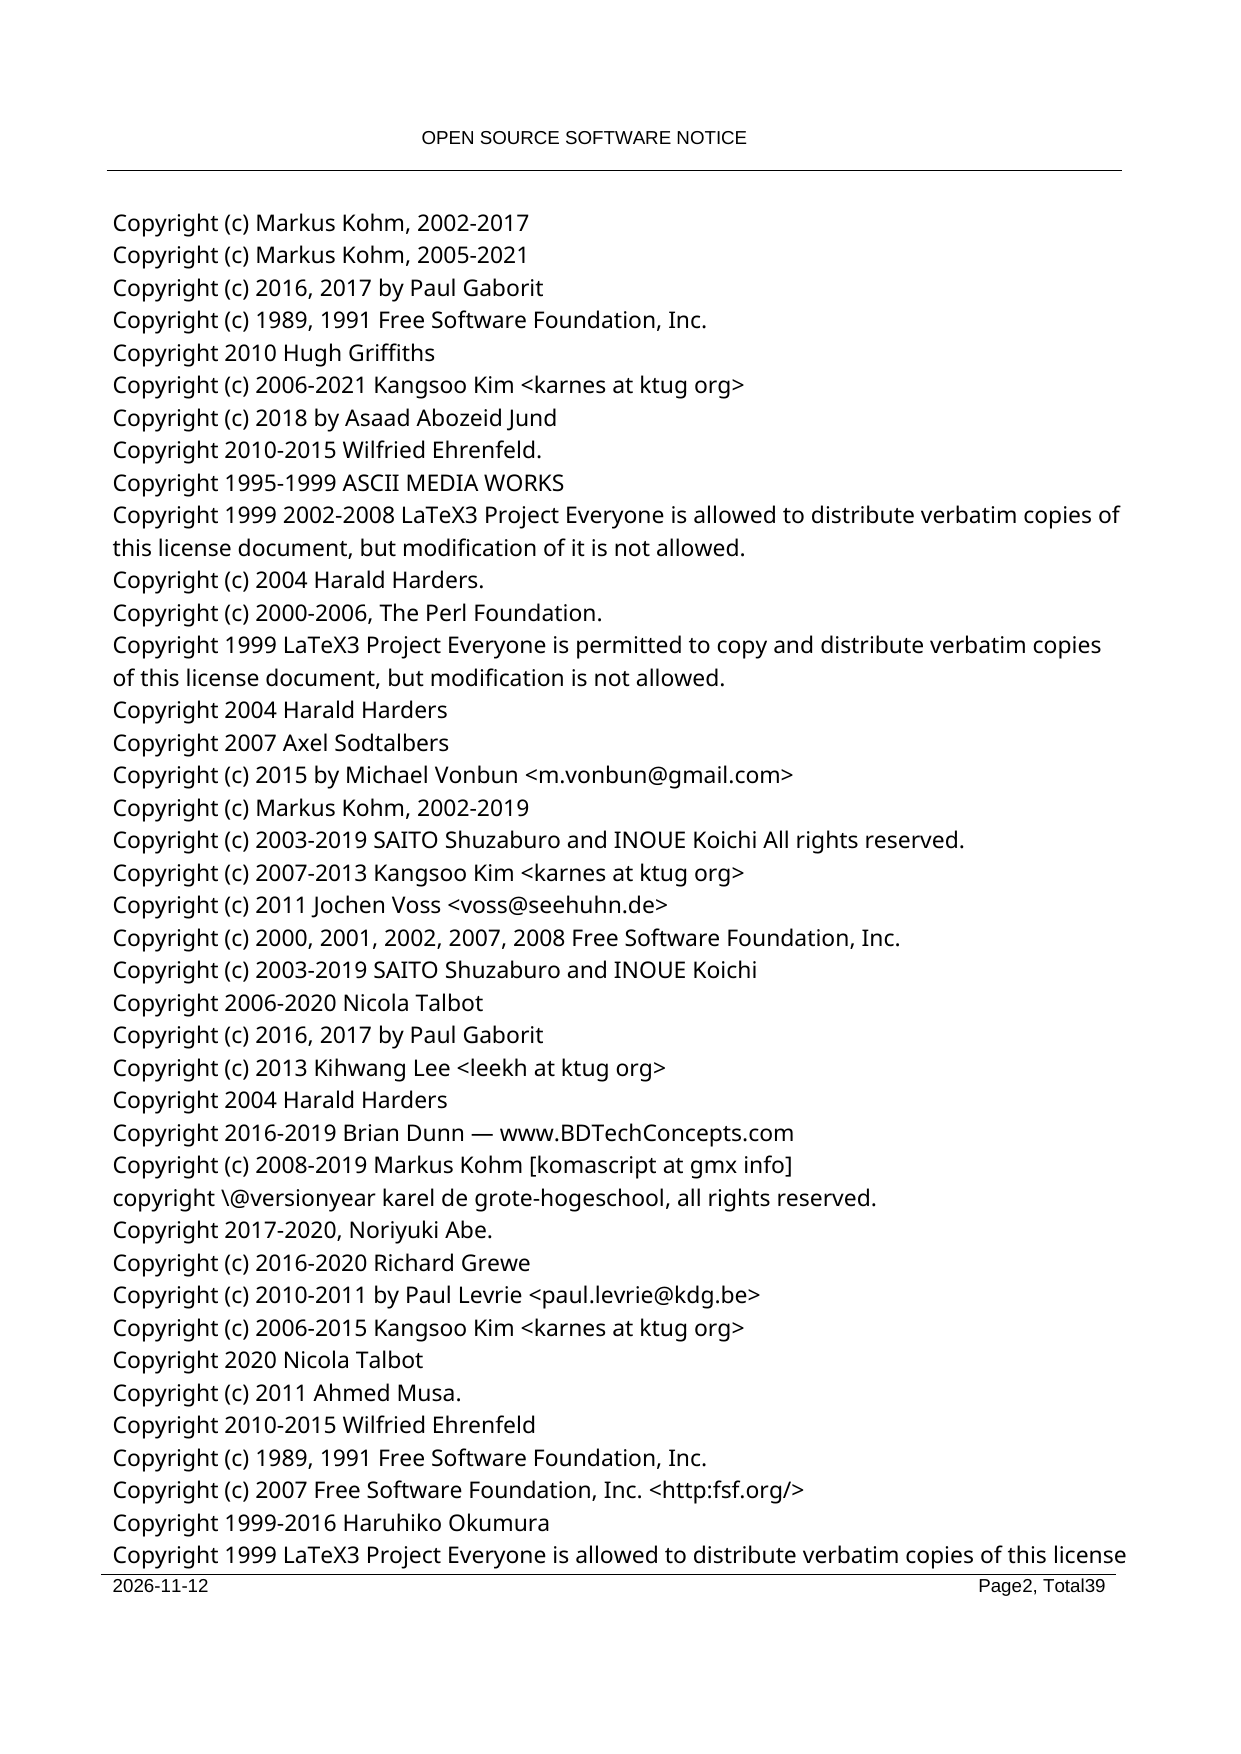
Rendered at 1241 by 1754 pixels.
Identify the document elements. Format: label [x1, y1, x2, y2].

text [112, 206, 1128, 1571]
